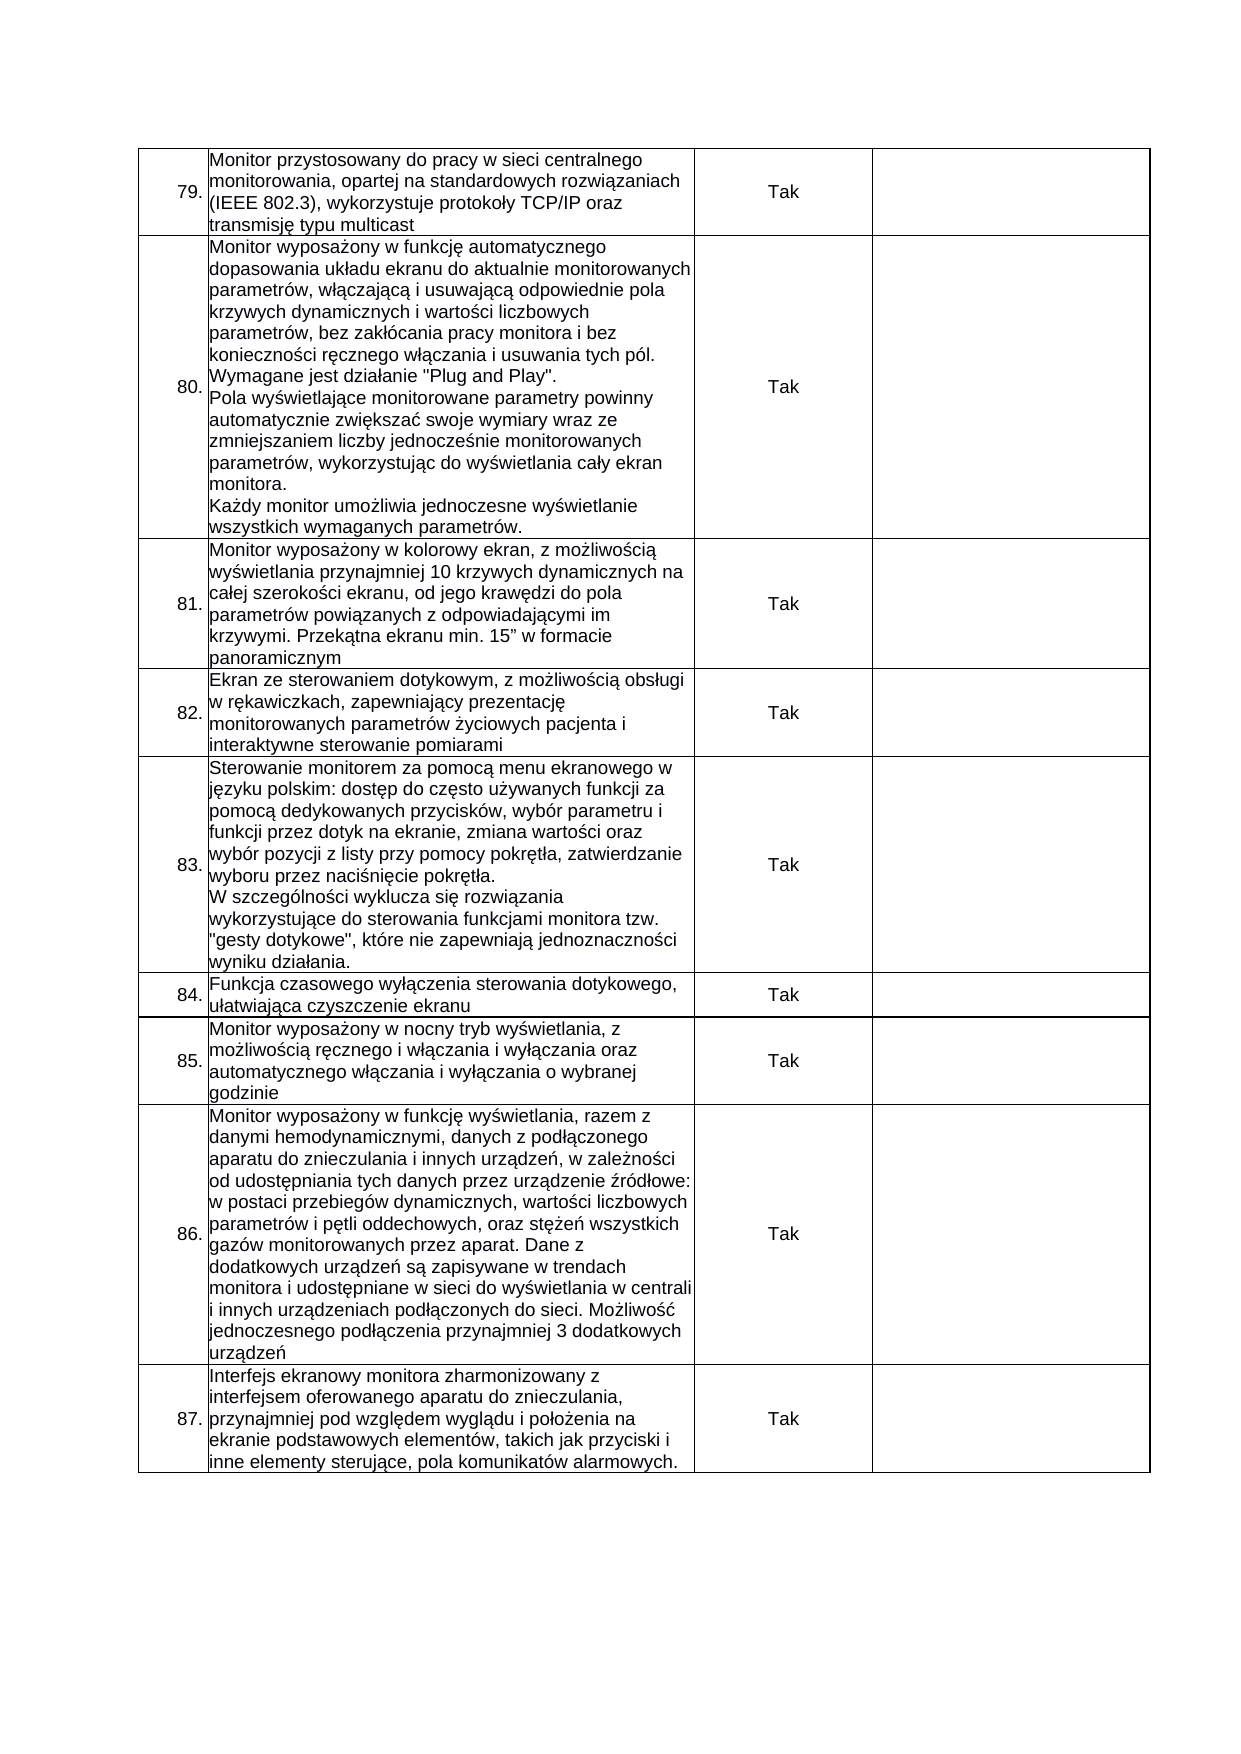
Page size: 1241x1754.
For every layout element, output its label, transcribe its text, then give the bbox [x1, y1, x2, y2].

table_cell [873, 539, 1149, 668]
table_cell [139, 236, 208, 538]
table_cell [873, 973, 1149, 1016]
table_cell Tak [695, 757, 872, 972]
table_cell Tak [695, 973, 872, 1016]
table_cell Funkcja czasowego wyłączenia sterowania dotykowego, ułatwiająca czyszczenie ekranu [209, 973, 694, 1016]
table_cell [139, 1018, 208, 1104]
table_cell [873, 757, 1149, 972]
table_cell Tak [695, 1365, 872, 1472]
table_cell [139, 669, 208, 756]
table_cell [873, 236, 1149, 538]
table_cell [139, 973, 208, 1016]
table_cell [139, 1105, 208, 1363]
table_cell Ekran ze sterowaniem dotykowym, z możliwością obsługi w rękawiczkach, zapewniający prezentację monitorowanych parametrów życiowych pacjenta i interaktywne sterowanie pomiarami [209, 669, 694, 756]
table_cell [139, 1365, 208, 1472]
table_cell Tak [695, 539, 872, 668]
table_cell Tak [695, 1105, 872, 1363]
table_cell Monitor wyposażony w nocny tryb wyświetlania, z możliwością ręcznego i włączania i wyłączania oraz automatycznego włączania i wyłączania o wybranej godzinie [209, 1018, 694, 1104]
table_cell [873, 1018, 1149, 1104]
table_cell Monitor przystosowany do pracy w sieci centralnego monitorowania, opartej na standardowych rozwiązaniach (IEEE 802.3), wykorzystuje protokoły TCP/IP oraz transmisję typu multicast [209, 149, 694, 235]
table_cell Monitor wyposażony w funkcję wyświetlania, razem z danymi hemodynamicznymi, danych z podłączonego aparatu do znieczulania i innych urządzeń, w zależności od udostępniania tych danych przez urządzenie źródłowe: w postaci przebiegów dynamicznych, wartości liczbowych parametrów i pętli oddechowych, oraz stężeń wszystkich gazów monitorowanych przez aparat. Dane z dodatkowych urządzeń są zapisywane w trendach monitora i udostępniane w sieci do wyświetlania w centrali i innych urządzeniach podłączonych do sieci. Możliwość jednoczesnego podłączenia przynajmniej 3 dodatkowych urządzeń [209, 1105, 694, 1363]
table_cell [873, 1365, 1149, 1472]
table_cell Tak [695, 236, 872, 538]
table_cell [139, 539, 208, 668]
table_cell Tak [695, 1018, 872, 1104]
table_cell Tak [695, 149, 872, 235]
table_cell Monitor wyposażony w funkcję automatycznego dopasowania układu ekranu do aktualnie monitorowanych parametrów, włączającą i usuwającą odpowiednie pola krzywych dynamicznych i wartości liczbowych parametrów, bez zakłócania pracy monitora i bez konieczności ręcznego włączania i usuwania tych pól. Wymagane jest działanie "Plug and Play". Pola wyświetlające monitorowane parametry powinny automatycznie zwiększać swoje wymiary wraz ze zmniejszaniem liczby jednocześnie monitorowanych parametrów, wykorzystując do wyświetlania cały ekran monitora. Każdy monitor umożliwia jednoczesne wyświetlanie wszystkich wymaganych parametrów. [209, 236, 694, 538]
table_cell Sterowanie monitorem za pomocą menu ekranowego w języku polskim: dostęp do często używanych funkcji za pomocą dedykowanych przycisków, wybór parametru i funkcji przez dotyk na ekranie, zmiana wartości oraz wybór pozycji z listy przy pomocy pokrętła, zatwierdzanie wyboru przez naciśnięcie pokrętła. W szczególności wyklucza się rozwiązania wykorzystujące do sterowania funkcjami monitora tzw. "gesty dotykowe", które nie zapewniają jednoznaczności wyniku działania. [209, 757, 694, 972]
table_cell [873, 1105, 1149, 1363]
table_cell [873, 149, 1149, 235]
table_cell Interfejs ekranowy monitora zharmonizowany z interfejsem oferowanego aparatu do znieczulania, przynajmniej pod względem wyglądu i położenia na ekranie podstawowych elementów, takich jak przyciski i inne elementy sterujące, pola komunikatów alarmowych. [209, 1365, 694, 1472]
table_cell [139, 149, 208, 235]
table_cell [139, 757, 208, 972]
table_cell Tak [695, 669, 872, 756]
table_cell Monitor wyposażony w kolorowy ekran, z możliwością wyświetlania przynajmniej 10 krzywych dynamicznych na całej szerokości ekranu, od jego krawędzi do pola parametrów powiązanych z odpowiadającymi im krzywymi. Przekątna ekranu min. 15” w formacie panoramicznym [209, 539, 694, 668]
table_cell [873, 669, 1149, 756]
